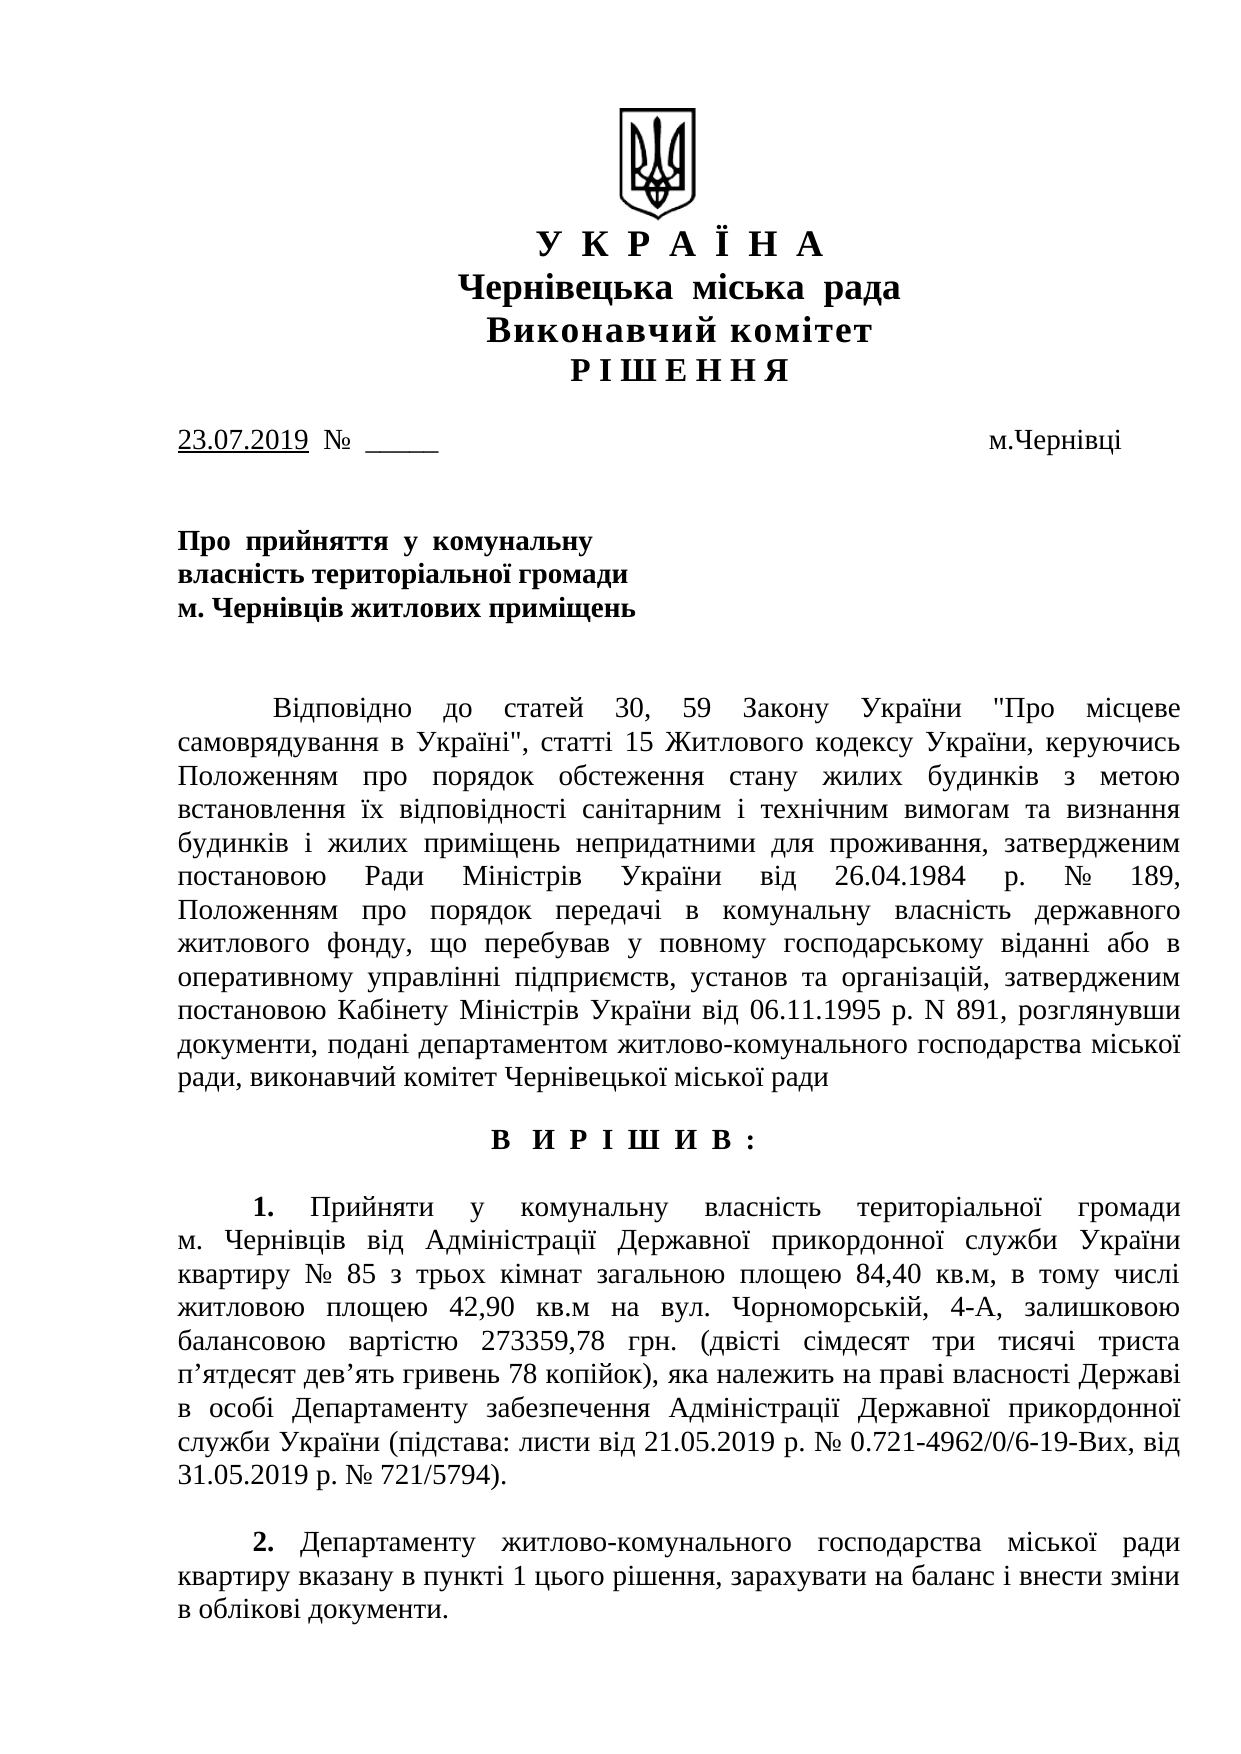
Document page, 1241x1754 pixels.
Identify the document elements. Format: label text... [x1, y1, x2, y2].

text власність територіальної громади [177, 556, 1181, 590]
text 23.07.2019 № _____ м.Чернівці [177, 422, 1181, 456]
subtitle Виконавчий комітет [177, 307, 1181, 350]
text Про прийняття у комунальну [177, 523, 1181, 556]
text Чернівецька міська рада [177, 264, 1181, 307]
subtitle У К Р А Ї Н А [177, 221, 1181, 264]
text В И Р І Ш И В : [177, 1122, 1181, 1155]
text м. Чернівців житлових приміщень [177, 590, 1181, 623]
text Відповідно до статей 30, 59 Закону України "Про місцеве самоврядування в Україні", статті 15 Житлового кодексу України, керуючись Положенням про порядок обстеження стану жилих будинків з метою встановлення їх відповідності санітарним і технічним вимогам та визнання будинків і жилих приміщень непридатними для проживання, затвердженим постановою Ради Міністрів України від 26.04.1984 р. № 189, Положенням про порядок передачі в комунальну власність державного житлового фонду, що перебував у повному господарському віданні або в оперативному управлінні підприємств, установ та організацій, затвердженим постановою Кабінету Міністрів України від 06.11.1995 р. N 891, розглянувши документи, подані департаментом житлово-комунального господарства міської ради, виконавчий комітет Чернівецької міської ради [177, 691, 1181, 1093]
subtitle Р І Ш Е Н Н Я [177, 350, 1181, 389]
text 1. Прийняти у комунальну власність територіальної громади м. Чернівців від Адміністрації Державної прикордонної служби України квартиру № 85 з трьох кімнат загальною площею 84,40 кв.м, в тому числі житловою площею 42,90 кв.м на вул. Чорноморській, 4-А, залишковою балансовою вартістю 273359,78 грн. (двісті сімдесят три тисячі триста п’ятдесят дев’ять гривень 78 копійок), яка належить на праві власності Державі в особі Департаменту забезпечення Адміністрації Державної прикордонної служби України (підстава: листи від 21.05.2019 р. № 0.721-4962/0/6-19-Вих, від 31.05.2019 р. № 721/5794). [177, 1189, 1181, 1491]
text 2. Департаменту житлово-комунального господарства міської ради квартиру вказану в пункті 1 цього рішення, зарахувати на баланс і внести зміни в облікові документи. [177, 1524, 1181, 1625]
